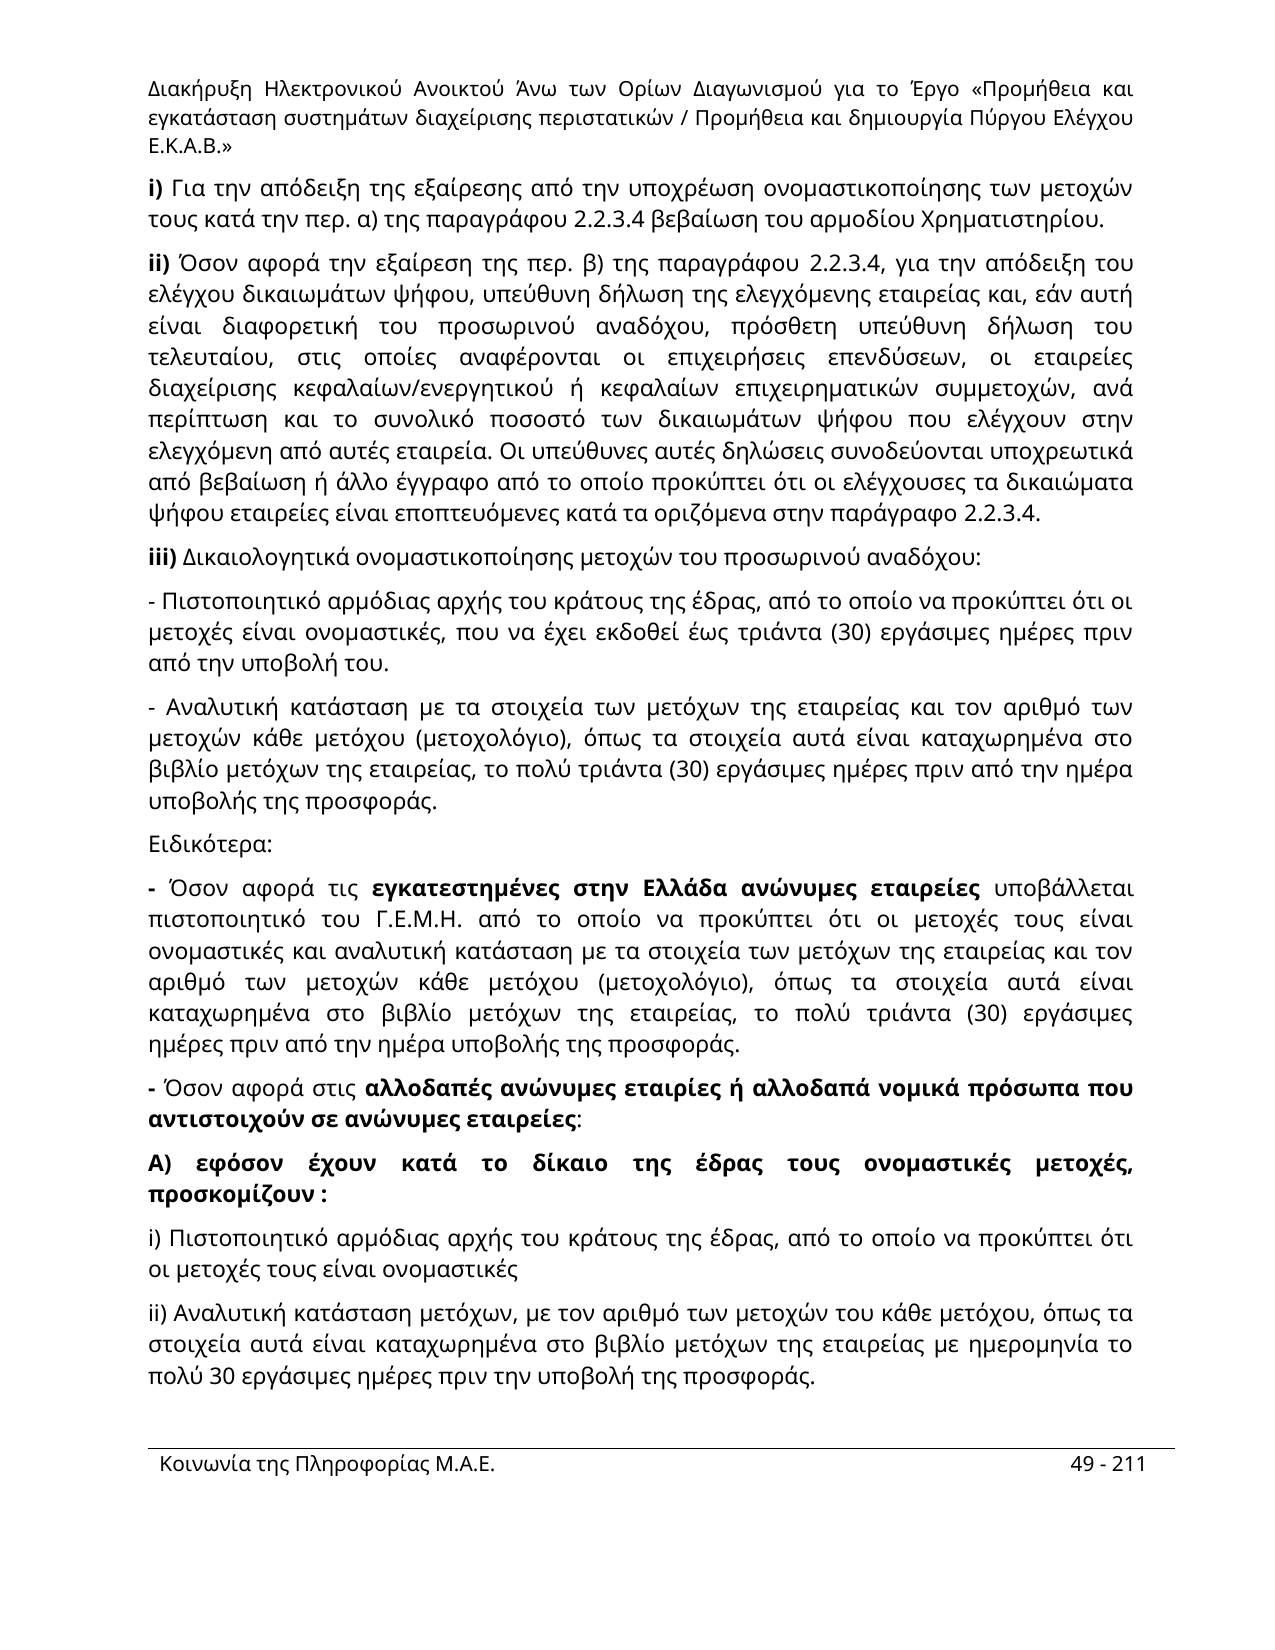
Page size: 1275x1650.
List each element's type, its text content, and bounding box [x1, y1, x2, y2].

text Ειδικότερα: [148, 828, 1134, 860]
text i) Για την απόδειξη της εξαίρεσης από την υποχρέωση ονομαστικοποίησης των μετοχών τους κατά την περ. α) της παραγράφου 2.2.3.4 βεβαίωση του αρμοδίου Χρηματιστηρίου. [148, 172, 1134, 235]
text Α) εφόσον έχουν κατά το δίκαιο της έδρας τους ονομαστικές μετοχές, προσκομίζουν : [148, 1147, 1134, 1210]
text i) Πιστοποιητικό αρμόδιας αρχής του κράτους της έδρας, από το οποίο να προκύπτει ότι οι μετοχές τους είναι ονομαστικές [148, 1222, 1134, 1285]
text - Όσον αφορά τις εγκατεστημένες στην Ελλάδα ανώνυμες εταιρείες υποβάλλεται πιστοποιητικό του Γ.Ε.Μ.Η. από το οποίο να προκύπτει ότι οι μετοχές τους είναι ονομαστικές και αναλυτική κατάσταση με τα στοιχεία των μετόχων της εταιρείας και τον αριθμό των μετοχών κάθε μετόχου (μετοχολόγιο), όπως τα στοιχεία αυτά είναι καταχωρημένα στο βιβλίο μετόχων της εταιρείας, το πολύ τριάντα (30) εργάσιμες ημέρες πριν από την ημέρα υποβολής της προσφοράς. [148, 872, 1134, 1060]
text - Όσον αφορά στις αλλοδαπές ανώνυμες εταιρίες ή αλλοδαπά νομικά πρόσωπα που αντιστοιχούν σε ανώνυμες εταιρείες: [148, 1072, 1134, 1135]
text ii) Όσον αφορά την εξαίρεση της περ. β) της παραγράφου 2.2.3.4, για την απόδειξη του ελέγχου δικαιωμάτων ψήφου, υπεύθυνη δήλωση της ελεγχόμενης εταιρείας και, εάν αυτή είναι διαφορετική του προσωρινού αναδόχου, πρόσθετη υπεύθυνη δήλωση του τελευταίου, στις οποίες αναφέρονται οι επιχειρήσεις επενδύσεων, οι εταιρείες διαχείρισης κεφαλαίων/ενεργητικού ή κεφαλαίων επιχειρηματικών συμμετοχών, ανά περίπτωση και το συνολικό ποσοστό των δικαιωμάτων ψήφου που ελέγχουν στην ελεγχόμενη από αυτές εταιρεία. Οι υπεύθυνες αυτές δηλώσεις συνοδεύονται υποχρεωτικά από βεβαίωση ή άλλο έγγραφο από το οποίο προκύπτει ότι οι ελέγχουσες τα δικαιώματα ψήφου εταιρείες είναι εποπτευόμενες κατά τα οριζόμενα στην παράγραφο 2.2.3.4. [148, 247, 1134, 528]
text iii) Δικαιολογητικά ονομαστικοποίησης μετοχών του προσωρινού αναδόχου: [148, 541, 1134, 572]
text ii) Αναλυτική κατάσταση μετόχων, με τον αριθμό των μετοχών του κάθε μετόχου, όπως τα στοιχεία αυτά είναι καταχωρημένα στο βιβλίο μετόχων της εταιρείας με ημερομηνία το πολύ 30 εργάσιμες ημέρες πριν την υποβολή της προσφοράς. [148, 1297, 1134, 1391]
text - Πιστοποιητικό αρμόδιας αρχής του κράτους της έδρας, από το οποίο να προκύπτει ότι οι μετοχές είναι ονομαστικές, που να έχει εκδοθεί έως τριάντα (30) εργάσιμες ημέρες πριν από την υποβολή του. [148, 585, 1134, 678]
text - Αναλυτική κατάσταση με τα στοιχεία των μετόχων της εταιρείας και τον αριθμό των μετοχών κάθε μετόχου (μετοχολόγιο), όπως τα στοιχεία αυτά είναι καταχωρημένα στο βιβλίο μετόχων της εταιρείας, το πολύ τριάντα (30) εργάσιμες ημέρες πριν από την ημέρα υποβολής της προσφοράς. [148, 691, 1134, 816]
